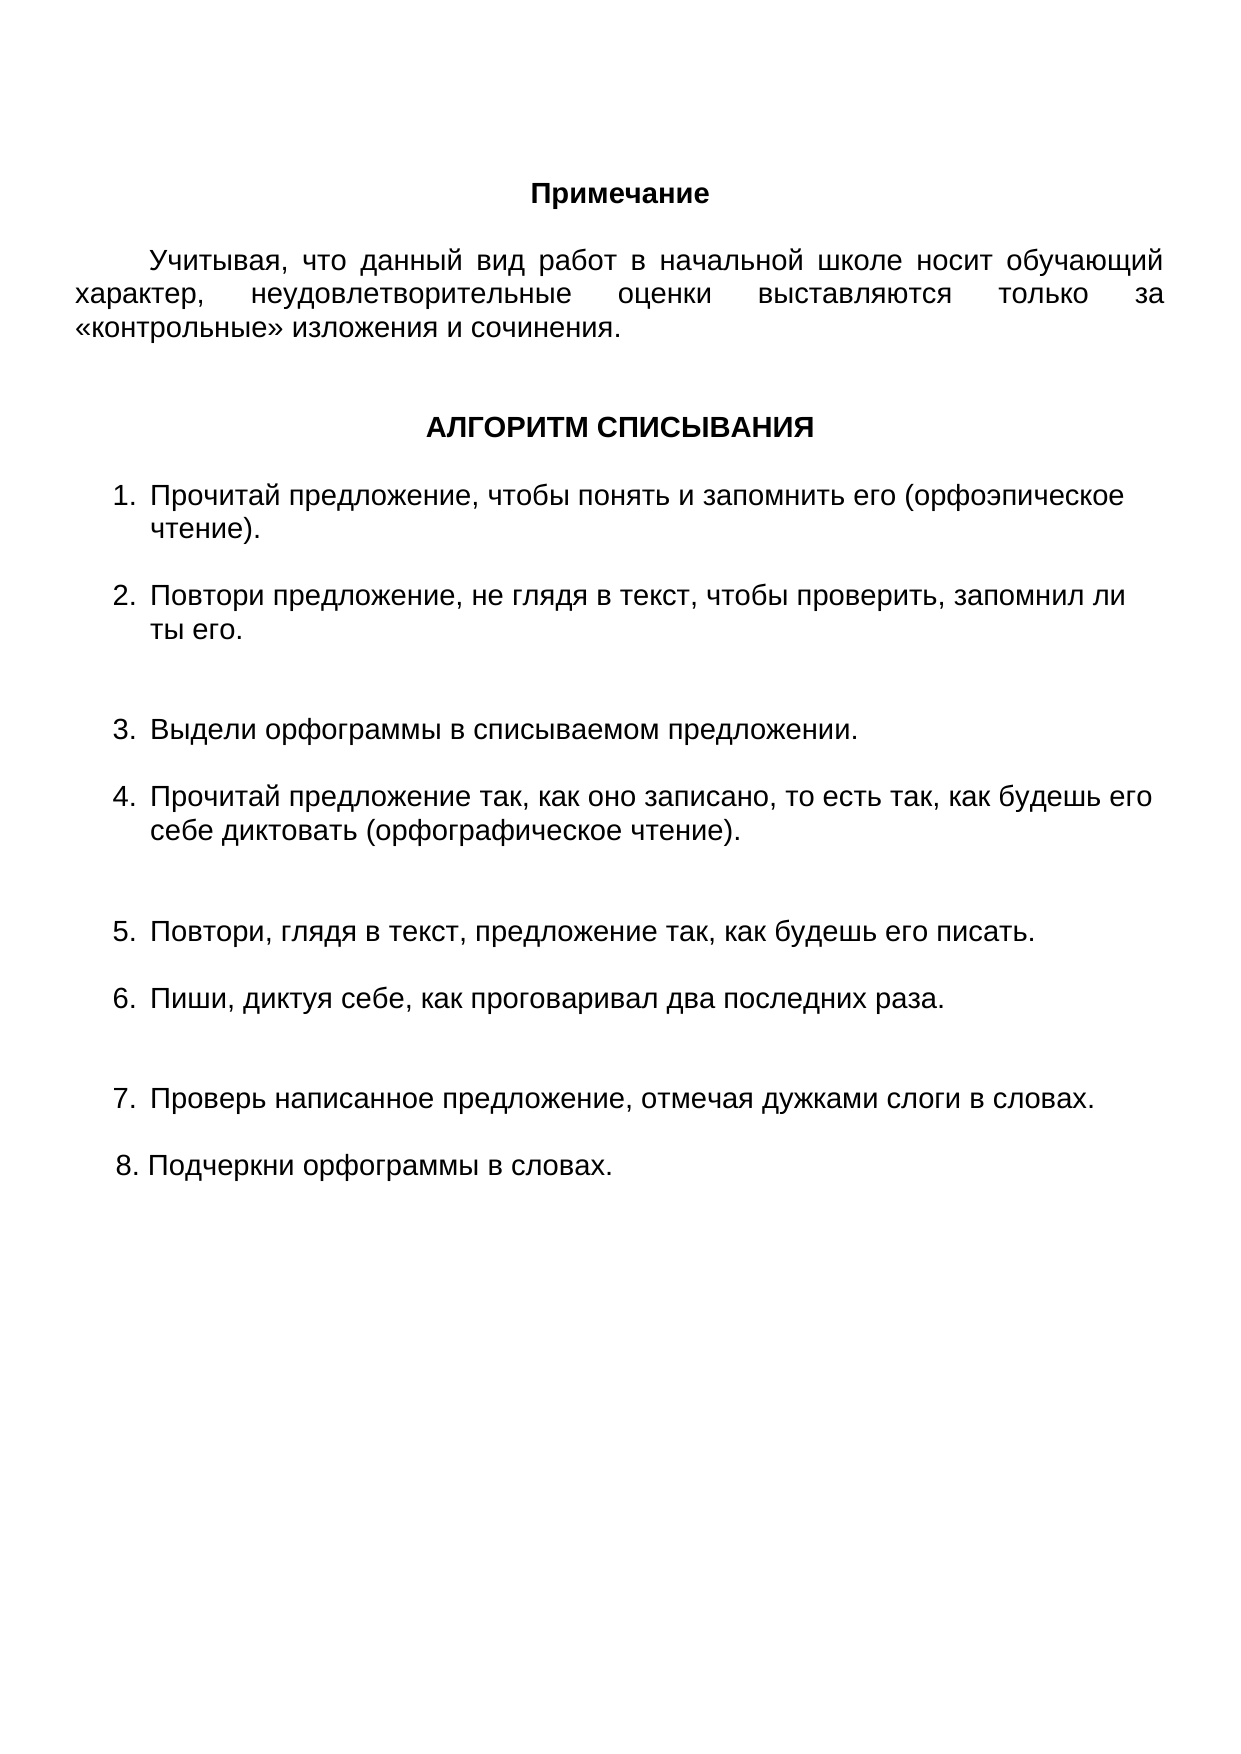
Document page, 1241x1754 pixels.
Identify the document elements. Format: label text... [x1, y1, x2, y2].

text Примечание [75, 176, 1165, 209]
text Учитывая, что данный вид работ в начальной школе носит обучающий характер, неудовлетворительные оценки выставляются только за «контрольные» изложения и сочинения. [75, 243, 1165, 343]
list Проверь написанное предложение, отмечая дужками слоги в словах. [112, 1081, 1165, 1115]
list Выдели орфограммы в списываемом предложении. [112, 712, 1165, 746]
text АЛГОРИТМ СПИСЫВАНИЯ [75, 410, 1165, 444]
list Повтори предложение, не глядя в текст, чтобы проверить, запомнил ли ты его. [112, 578, 1165, 645]
list Повтори, глядя в текст, предложение так, как будешь его писать. [112, 913, 1165, 947]
list Прочитай предложение, чтобы понять и запомнить его (орфоэпическое чтение). [112, 477, 1165, 544]
list Прочитай предложение так, как оно записано, то есть так, как будешь его себе диктовать (орфографическое чтение). [112, 779, 1165, 846]
list Пиши, диктуя себе, как проговаривал два последних раза. [112, 981, 1165, 1014]
text 8. Подчеркни орфограммы в словах. [75, 1148, 1165, 1182]
